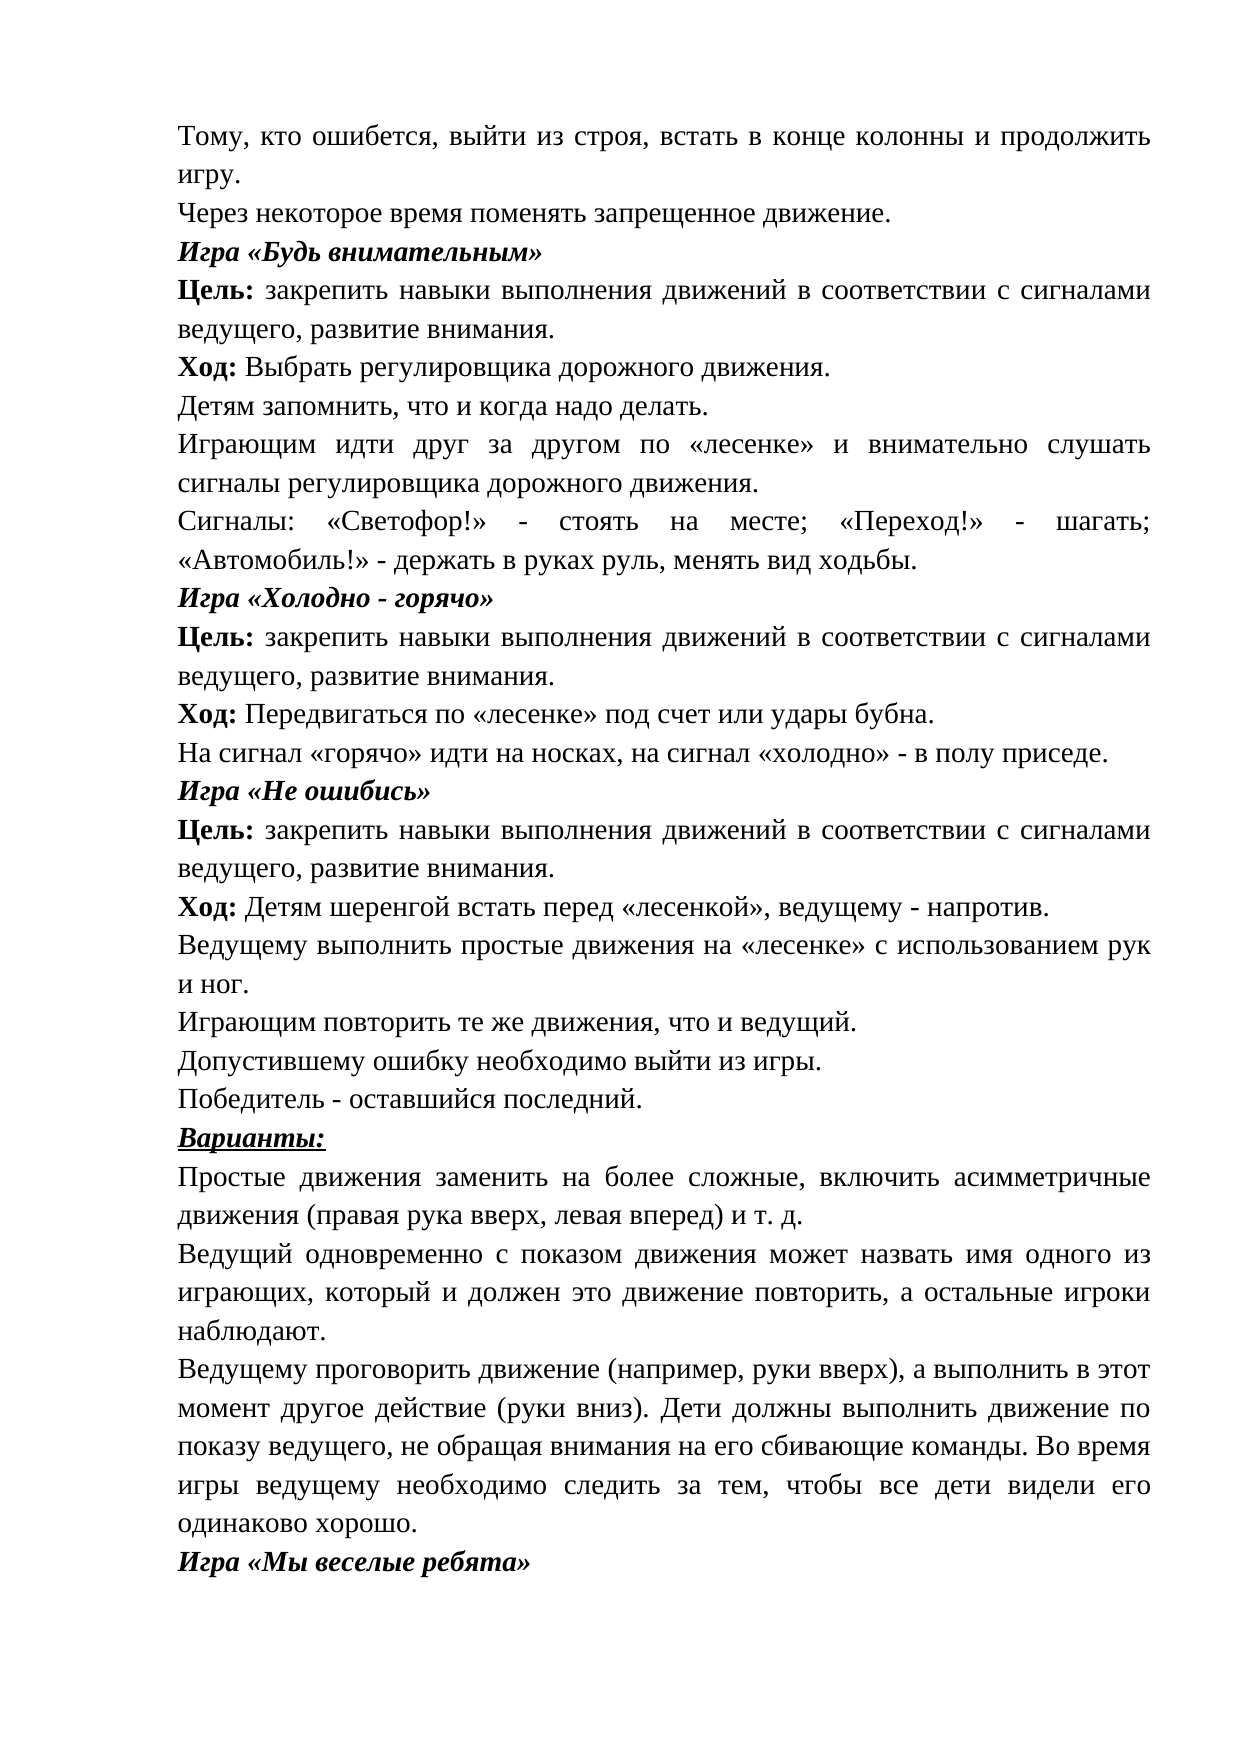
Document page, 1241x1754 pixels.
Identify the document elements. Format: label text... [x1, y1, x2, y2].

text Победитель - оставшийся последний. [177, 1082, 1152, 1115]
text Варианты: [177, 1120, 1152, 1154]
text Простые движения заменить на более сложные, включить асимметричные движения (правая рука вверх, левая вперед) и т. д. [177, 1159, 1152, 1231]
text Ведущему выполнить простые движения на «лесенке» с использованием рук и ног. [177, 927, 1152, 999]
text Игра «Холодно - горячо» [177, 581, 1152, 614]
text Игра «Мы веселые ребята» [177, 1544, 1152, 1578]
text Играющим идти друг за другом по «лесенке» и внимательно слушать сигналы регулировщика дорожного движения. [177, 426, 1152, 498]
text Тому, кто ошибется, выйти из строя, встать в конце колонны и продолжить игру. [177, 118, 1152, 190]
text Ход: Выбрать регулировщика дорожного движения. [177, 349, 1152, 383]
text Цель: закрепить навыки выполнения движений в соответствии с сигналами ведущего, развитие внимания. [177, 619, 1152, 691]
text Игра «Не ошибись» [177, 773, 1152, 807]
text Ведущему проговорить движение (например, руки вверх), а выполнить в этот момент другое действие (руки вниз). Дети должны выполнить движение по показу ведущего, не обращая внимания на его сбивающие команды. Во время игры ведущему необходимо следить за тем, чтобы все дети видели его одинаково хорошо. [177, 1351, 1152, 1539]
text Ведущий одновременно с показом движения может назвать имя одного из играющих, который и должен это движение повторить, а остальные игроки наблюдают. [177, 1236, 1152, 1346]
text Через некоторое время поменять запрещенное движение. [177, 195, 1152, 229]
text Цель: закрепить навыки выполнения движений в соответствии с сигналами ведущего, развитие внимания. [177, 272, 1152, 344]
text Игра «Будь внимательным» [177, 234, 1152, 267]
text Ход: Детям шеренгой встать перед «лесенкой», ведущему - напротив. [177, 889, 1152, 922]
text Играющим повторить те же движения, что и ведущий. [177, 1004, 1152, 1038]
text На сигнал «горячо» идти на носках, на сигнал «холодно» - в полу приседе. [177, 735, 1152, 768]
text Допустившему ошибку необходимо выйти из игры. [177, 1043, 1152, 1077]
text Сигналы: «Светофор!» - стоять на месте; «Переход!» - шагать; «Автомобиль!» - держать в руках руль, менять вид ходьбы. [177, 503, 1152, 576]
text Ход: Передвигаться по «лесенке» под счет или удары бубна. [177, 696, 1152, 730]
text Детям запомнить, что и когда надо делать. [177, 388, 1152, 421]
text Цель: закрепить навыки выполнения движений в соответствии с сигналами ведущего, развитие внимания. [177, 812, 1152, 884]
